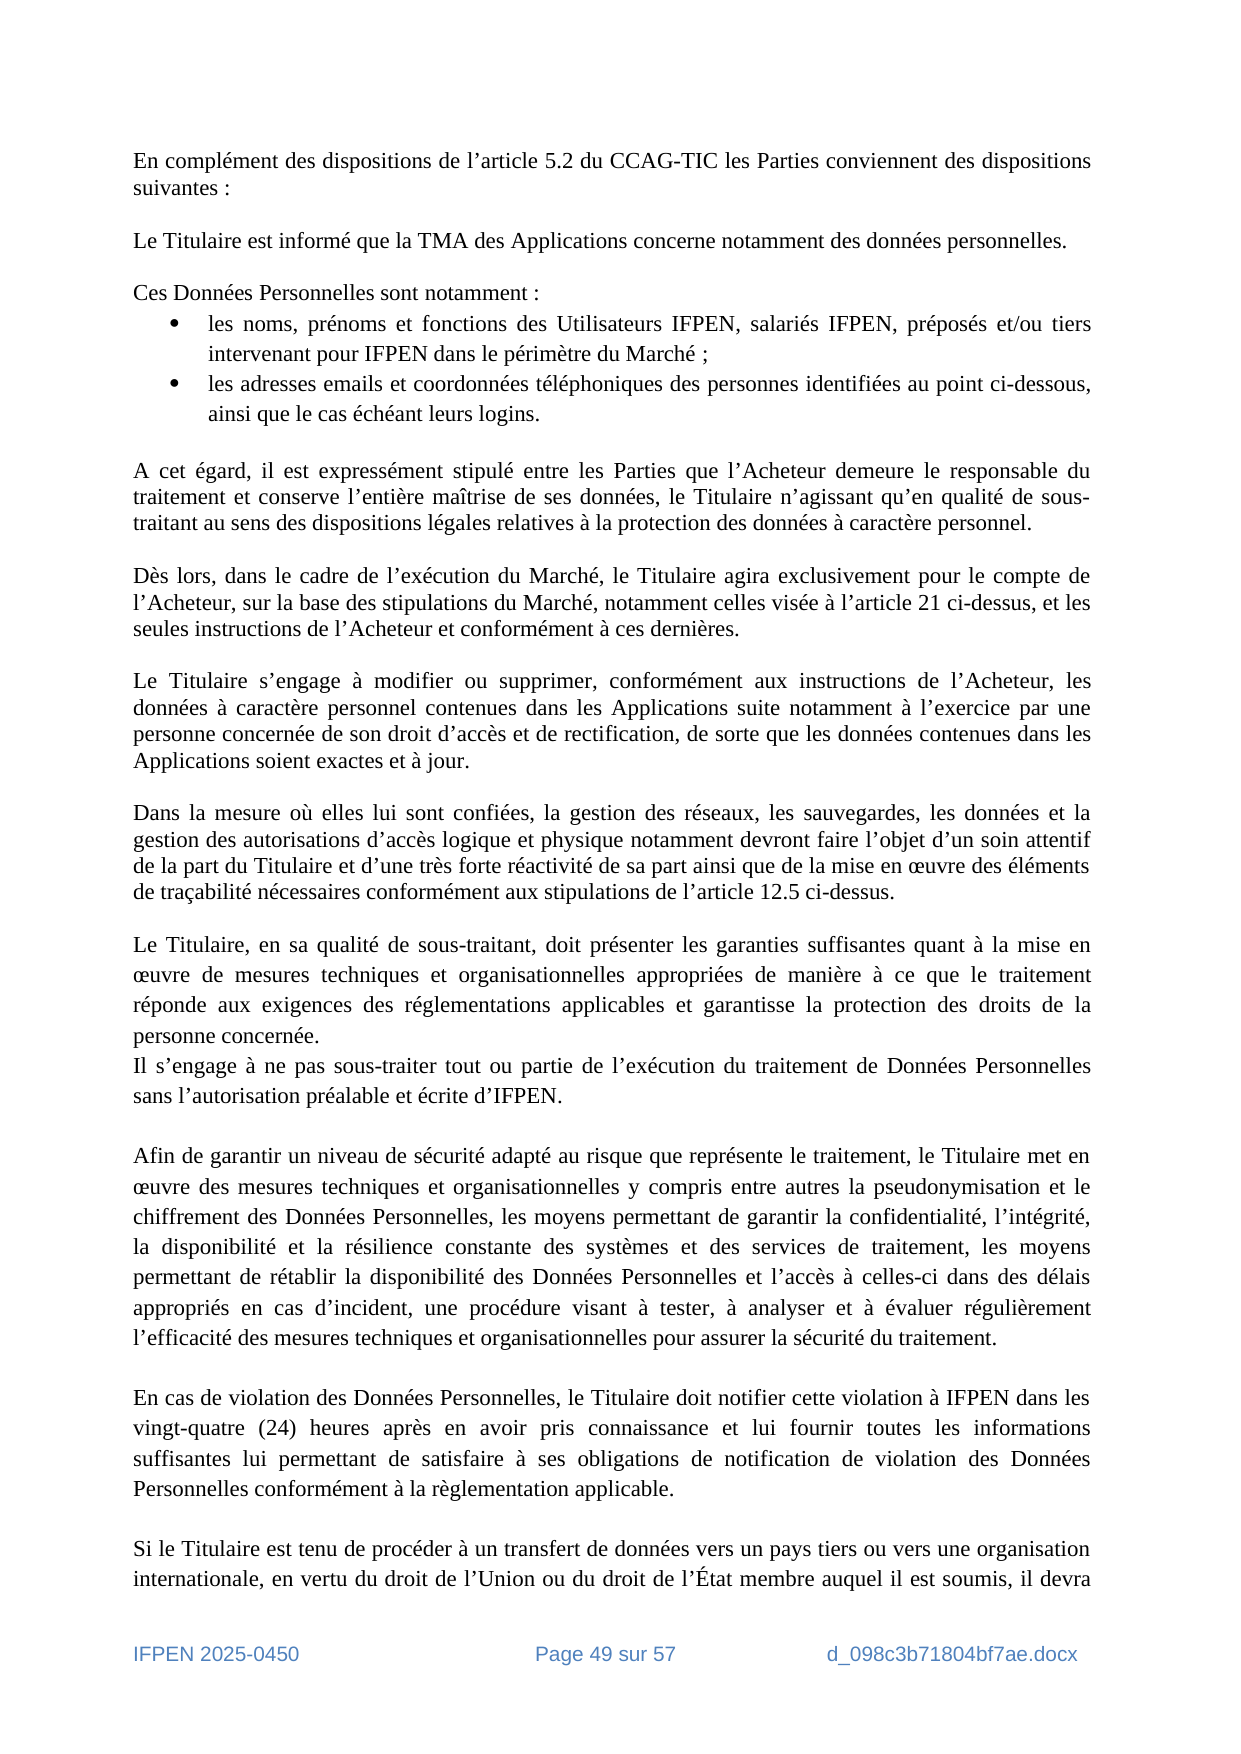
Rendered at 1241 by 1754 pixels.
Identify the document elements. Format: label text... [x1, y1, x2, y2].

list les noms, prénoms et fonctions des Utilisateurs IFPEN, salariés IFPEN, préposés et/ou tiers intervenant pour IFPEN dans le périmètre du Marché ; [170, 309, 1093, 366]
text Dans la mesure où elles lui sont confiées, la gestion des réseaux, les sauvegardes, les données et la gestion des autorisations d’accès logique et physique notamment devront faire l’objet d’un soin attentif de la part du Titulaire et d’une très forte réactivité de sa part ainsi que de la mise en œuvre des éléments de traçabilité nécessaires conformément aux stipulations de l’article 12.5 ci-dessus. [133, 799, 1093, 905]
text Le Titulaire est informé que la TMA des Applications concerne notamment des données personnelles. [133, 227, 1093, 253]
text Afin de garantir un niveau de sécurité adapté au risque que représente le traitement, le Titulaire met en œuvre des mesures techniques et organisationnelles y compris entre autres la pseudonymisation et le chiffrement des Données Personnelles, les moyens permettant de garantir la confidentialité, l’intégrité, la disponibilité et la résilience constante des systèmes et des services de traitement, les moyens permettant de rétablir la disponibilité des Données Personnelles et l’accès à celles-ci dans des délais appropriés en cas d’incident, une procédure visant à tester, à analyser et à évaluer régulièrement l’efficacité des mesures techniques et organisationnelles pour assurer la sécurité du traitement. [133, 1143, 1093, 1350]
text A cet égard, il est expressément stipulé entre les Parties que l’Acheteur demeure le responsable du traitement et conserve l’entière maîtrise de ses données, le Titulaire n’agissant qu’en qualité de sous-traitant au sens des dispositions légales relatives à la protection des données à caractère personnel. [133, 457, 1093, 536]
text En cas de violation des Données Personnelles, le Titulaire doit notifier cette violation à IFPEN dans les vingt-quatre (24) heures après en avoir pris connaissance et lui fournir toutes les informations suffisantes lui permettant de satisfaire à ses obligations de notification de violation des Données Personnelles conformément à la règlementation applicable. [133, 1384, 1093, 1501]
text En complément des dispositions de l’article 5.2 du CCAG-TIC les Parties conviennent des dispositions suivantes : [133, 148, 1093, 200]
text Le Titulaire s’engage à modifier ou supprimer, conformément aux instructions de l’Acheteur, les données à caractère personnel contenues dans les Applications suite notamment à l’exercice par une personne concernée de son droit d’accès et de rectification, de sorte que les données contenues dans les Applications soient exactes et à jour. [133, 668, 1093, 773]
text Il s’engage à ne pas sous-traiter tout ou partie de l’exécution du traitement de Données Personnelles sans l’autorisation préalable et écrite d’IFPEN. [133, 1052, 1093, 1108]
list les adresses emails et coordonnées téléphoniques des personnes identifiées au point ci-dessous, ainsi que le cas échéant leurs logins. [170, 370, 1093, 427]
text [133, 1535, 1093, 1592]
text Dès lors, dans le cadre de l’exécution du Marché, le Titulaire agira exclusivement pour le compte de l’Acheteur, sur la base des stipulations du Marché, notamment celles visée à l’article 21 ci-dessus, et les seules instructions de l’Acheteur et conformément à ces dernières. [133, 562, 1093, 641]
text Ces Données Personnelles sont notamment : [133, 279, 1093, 306]
text Le Titulaire, en sa qualité de sous-traitant, doit présenter les garanties suffisantes quant à la mise en œuvre de mesures techniques et organisationnelles appropriées de manière à ce que le traitement réponde aux exigences des réglementations applicables et garantisse la protection des droits de la personne concernée. [133, 931, 1093, 1048]
